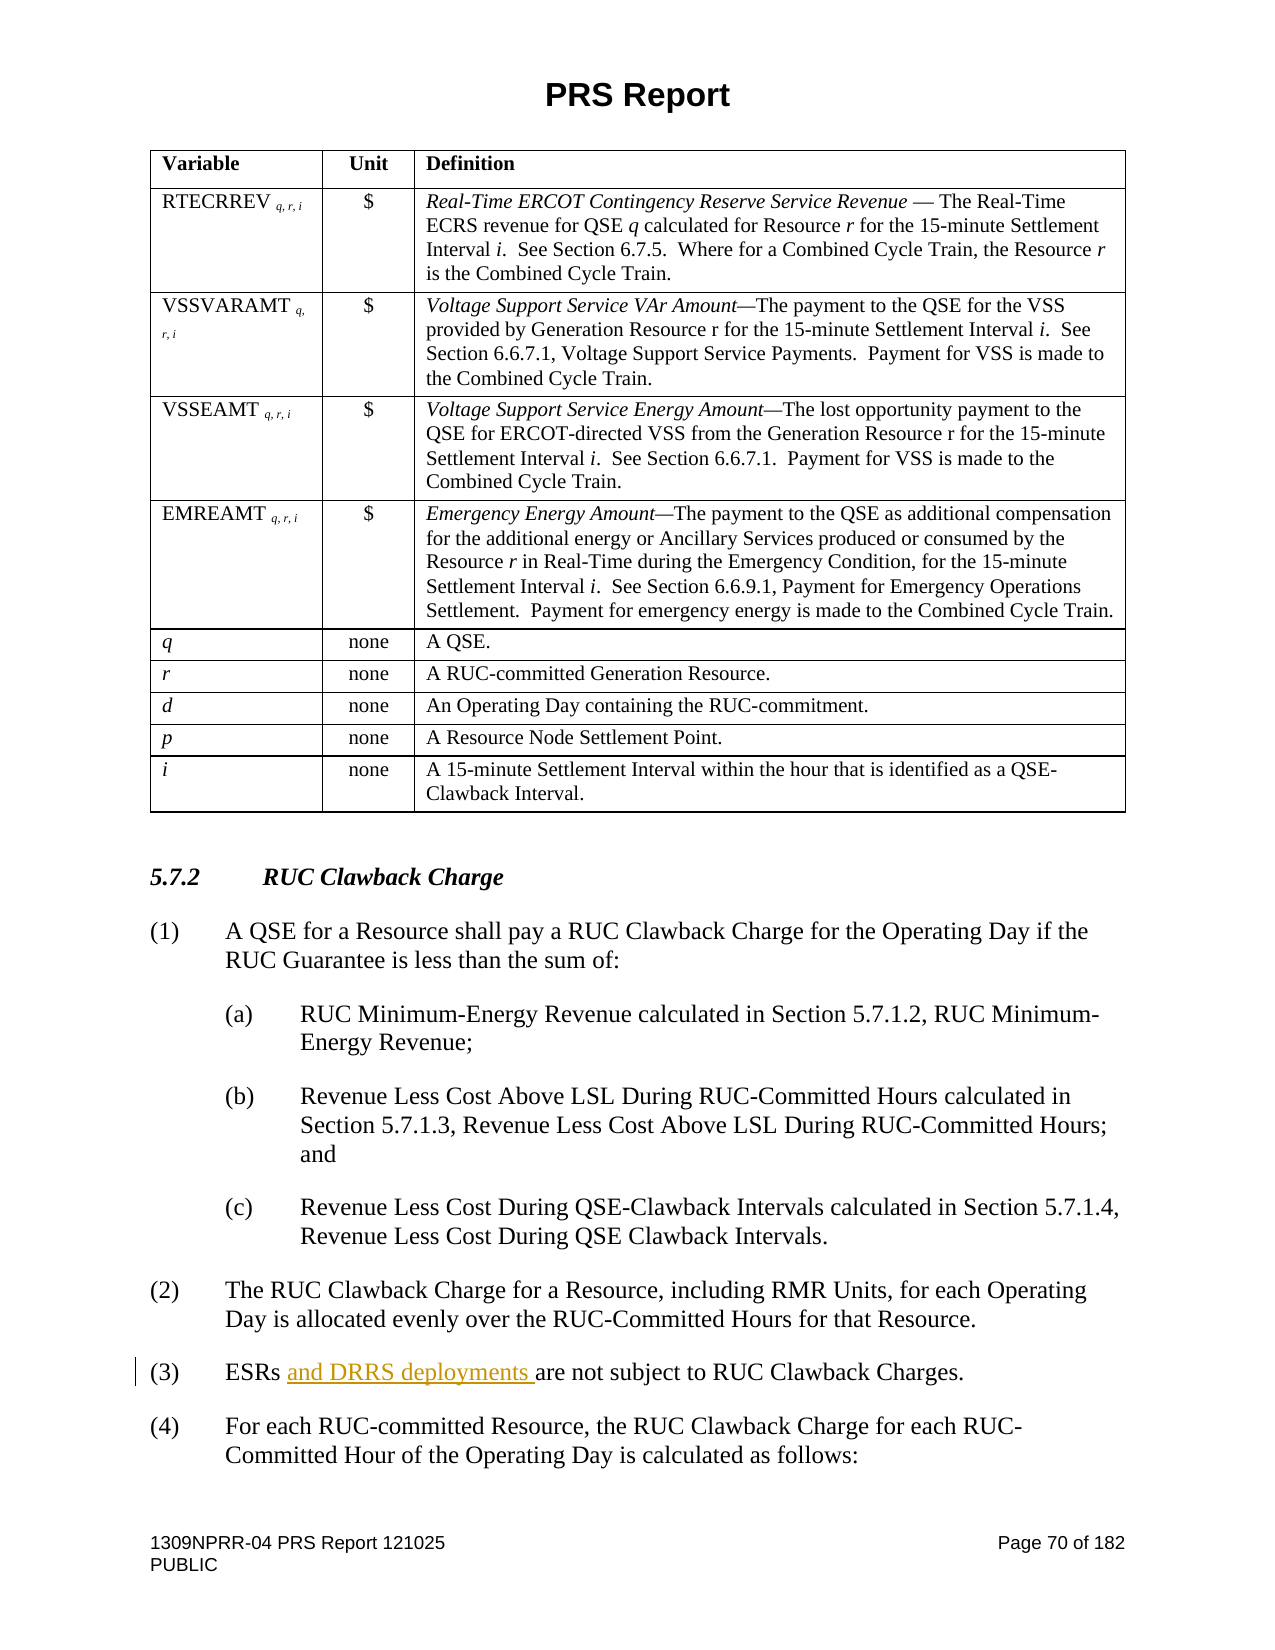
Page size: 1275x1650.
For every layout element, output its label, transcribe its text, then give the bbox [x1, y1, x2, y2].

table_header Unit [323, 151, 414, 188]
text (4) For each RUC-committed Resource, the RUC Clawback Charge for each RUC-Committed Hour of the Operating Day is calculated as follows: [150, 1411, 1125, 1469]
table_cell i [151, 757, 322, 811]
table_cell none [323, 725, 414, 755]
table_cell VSSVARAMT q, r, i [151, 293, 322, 396]
table_header Variable [151, 151, 322, 188]
table_cell A Resource Node Settlement Point. [415, 725, 1125, 755]
table_cell none [323, 693, 414, 723]
text 5.7.2 RUC Clawback Charge [150, 862, 1125, 891]
table_cell $ [323, 189, 414, 292]
text (c) Revenue Less Cost During QSE-Clawback Intervals calculated in Section 5.7.1.4, Revenue Less Cost During QSE Clawback Intervals. [225, 1192, 1125, 1250]
text (3) ESRs are not subject to RUC Clawback Charges. [150, 1357, 1125, 1386]
table_cell p [151, 725, 322, 755]
table_cell r [151, 661, 322, 692]
table_cell none [323, 757, 414, 811]
table_cell $ [323, 501, 414, 628]
text (1) A QSE for a Resource shall pay a RUC Clawback Charge for the Operating Day if the RUC Guarantee is less than the sum of: [150, 916, 1125, 974]
table_cell An Operating Day containing the RUC-commitment. [415, 693, 1125, 723]
table_cell Emergency Energy Amount—The payment to the QSE as additional compensation for the additional energy or Ancillary Services produced or consumed by the Resource r in Real-Time during the Emergency Condition, for the 15-minute Settlement Interval i. See Section 6.6.9.1, Payment for Emergency Operations Settlement. Payment for emergency energy is made to the Combined Cycle Train. [415, 501, 1125, 628]
table_cell A QSE. [415, 630, 1125, 660]
text (b) Revenue Less Cost Above LSL During RUC-Committed Hours calculated in Section 5.7.1.3, Revenue Less Cost Above LSL During RUC-Committed Hours; and [225, 1081, 1125, 1167]
table_cell Real-Time ERCOT Contingency Reserve Service Revenue — The Real-Time ECRS revenue for QSE q calculated for Resource r for the 15-minute Settlement Interval i. See Section 6.7.5. Where for a Combined Cycle Train, the Resource r is the Combined Cycle Train. [415, 189, 1125, 292]
table_header Definition [415, 151, 1125, 188]
table_cell A RUC-committed Generation Resource. [415, 661, 1125, 692]
table_cell $ [323, 293, 414, 396]
table_cell none [323, 661, 414, 692]
table_cell q [151, 630, 322, 660]
table_cell EMREAMT q, r, i [151, 501, 322, 628]
table_cell d [151, 693, 322, 723]
table_cell VSSEAMT q, r, i [151, 397, 322, 500]
table_cell A 15-minute Settlement Interval within the hour that is identified as a QSE-Clawback Interval. [415, 757, 1125, 811]
table_cell none [323, 630, 414, 660]
table_cell Voltage Support Service VAr Amount—The payment to the QSE for the VSS provided by Generation Resource r for the 15-minute Settlement Interval i. See Section 6.6.7.1, Voltage Support Service Payments. Payment for VSS is made to the Combined Cycle Train. [415, 293, 1125, 396]
text (2) The RUC Clawback Charge for a Resource, including RMR Units, for each Operating Day is allocated evenly over the RUC-Committed Hours for that Resource. [150, 1275, 1125, 1332]
table_cell RTECRREV q, r, i [151, 189, 322, 292]
table_cell Voltage Support Service Energy Amount—The lost opportunity payment to the QSE for ERCOT-directed VSS from the Generation Resource r for the 15-minute Settlement Interval i. See Section 6.6.7.1. Payment for VSS is made to the Combined Cycle Train. [415, 397, 1125, 500]
table_cell $ [323, 397, 414, 500]
text (a) RUC Minimum-Energy Revenue calculated in Section 5.7.1.2, RUC Minimum-Energy Revenue; [225, 999, 1125, 1056]
